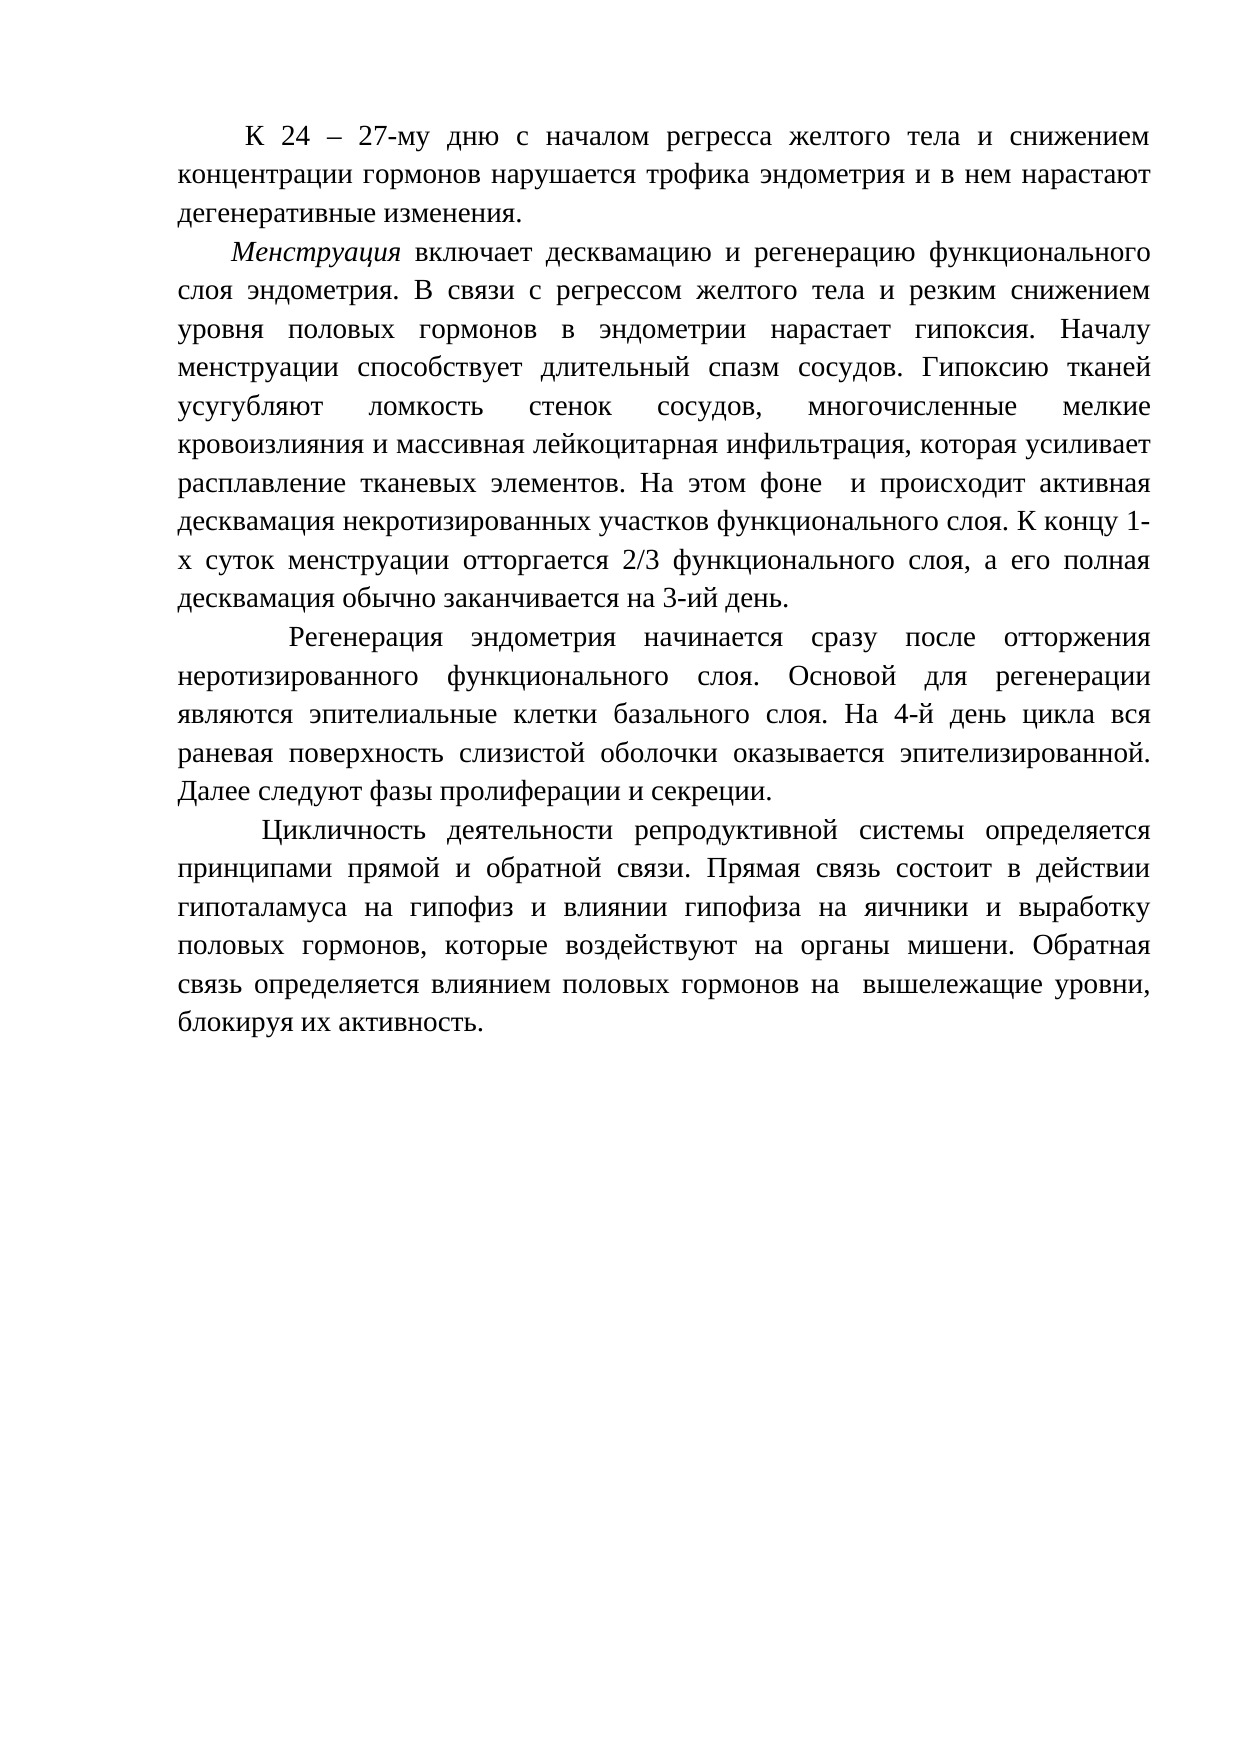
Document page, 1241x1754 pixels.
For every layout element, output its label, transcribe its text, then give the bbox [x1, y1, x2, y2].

text Регенерация эндометрия начинается сразу после отторжения неротизированного функционального слоя. Основой для регенерации являются эпителиальные клетки базального слоя. На 4-й день цикла вся раневая поверхность слизистой оболочки оказывается эпителизированной. Далее следуют фазы пролиферации и секреции. [177, 619, 1152, 807]
text К 24 – 27-му дню с началом регресса желтого тела и снижением концентрации гормонов нарушается трофика эндометрия и в нем нарастают дегенеративные изменения. [177, 118, 1152, 229]
text Менструация включает десквамацию и регенерацию функционального слоя эндометрия. В связи с регрессом желтого тела и резким снижением уровня половых гормонов в эндометрии нарастает гипоксия. Началу менструации способствует длительный спазм сосудов. Гипоксию тканей усугубляют ломкость стенок сосудов, многочисленные мелкие кровоизлияния и массивная лейкоцитарная инфильтрация, которая усиливает расплавление тканевых элементов. На этом фоне и происходит активная десквамация некротизированных участков функционального слоя. К концу 1-х суток менструации отторгается 2/3 функционального слоя, а его полная десквамация обычно заканчивается на 3-ий день. [177, 234, 1152, 614]
text Цикличность деятельности репродуктивной системы определяется принципами прямой и обратной связи. Прямая связь состоит в действии гипоталамуса на гипофиз и влиянии гипофиза на яичники и выработку половых гормонов, которые воздействуют на органы мишени. Обратная связь определяется влиянием половых гормонов на вышележащие уровни, блокируя их активность. [177, 812, 1152, 1038]
